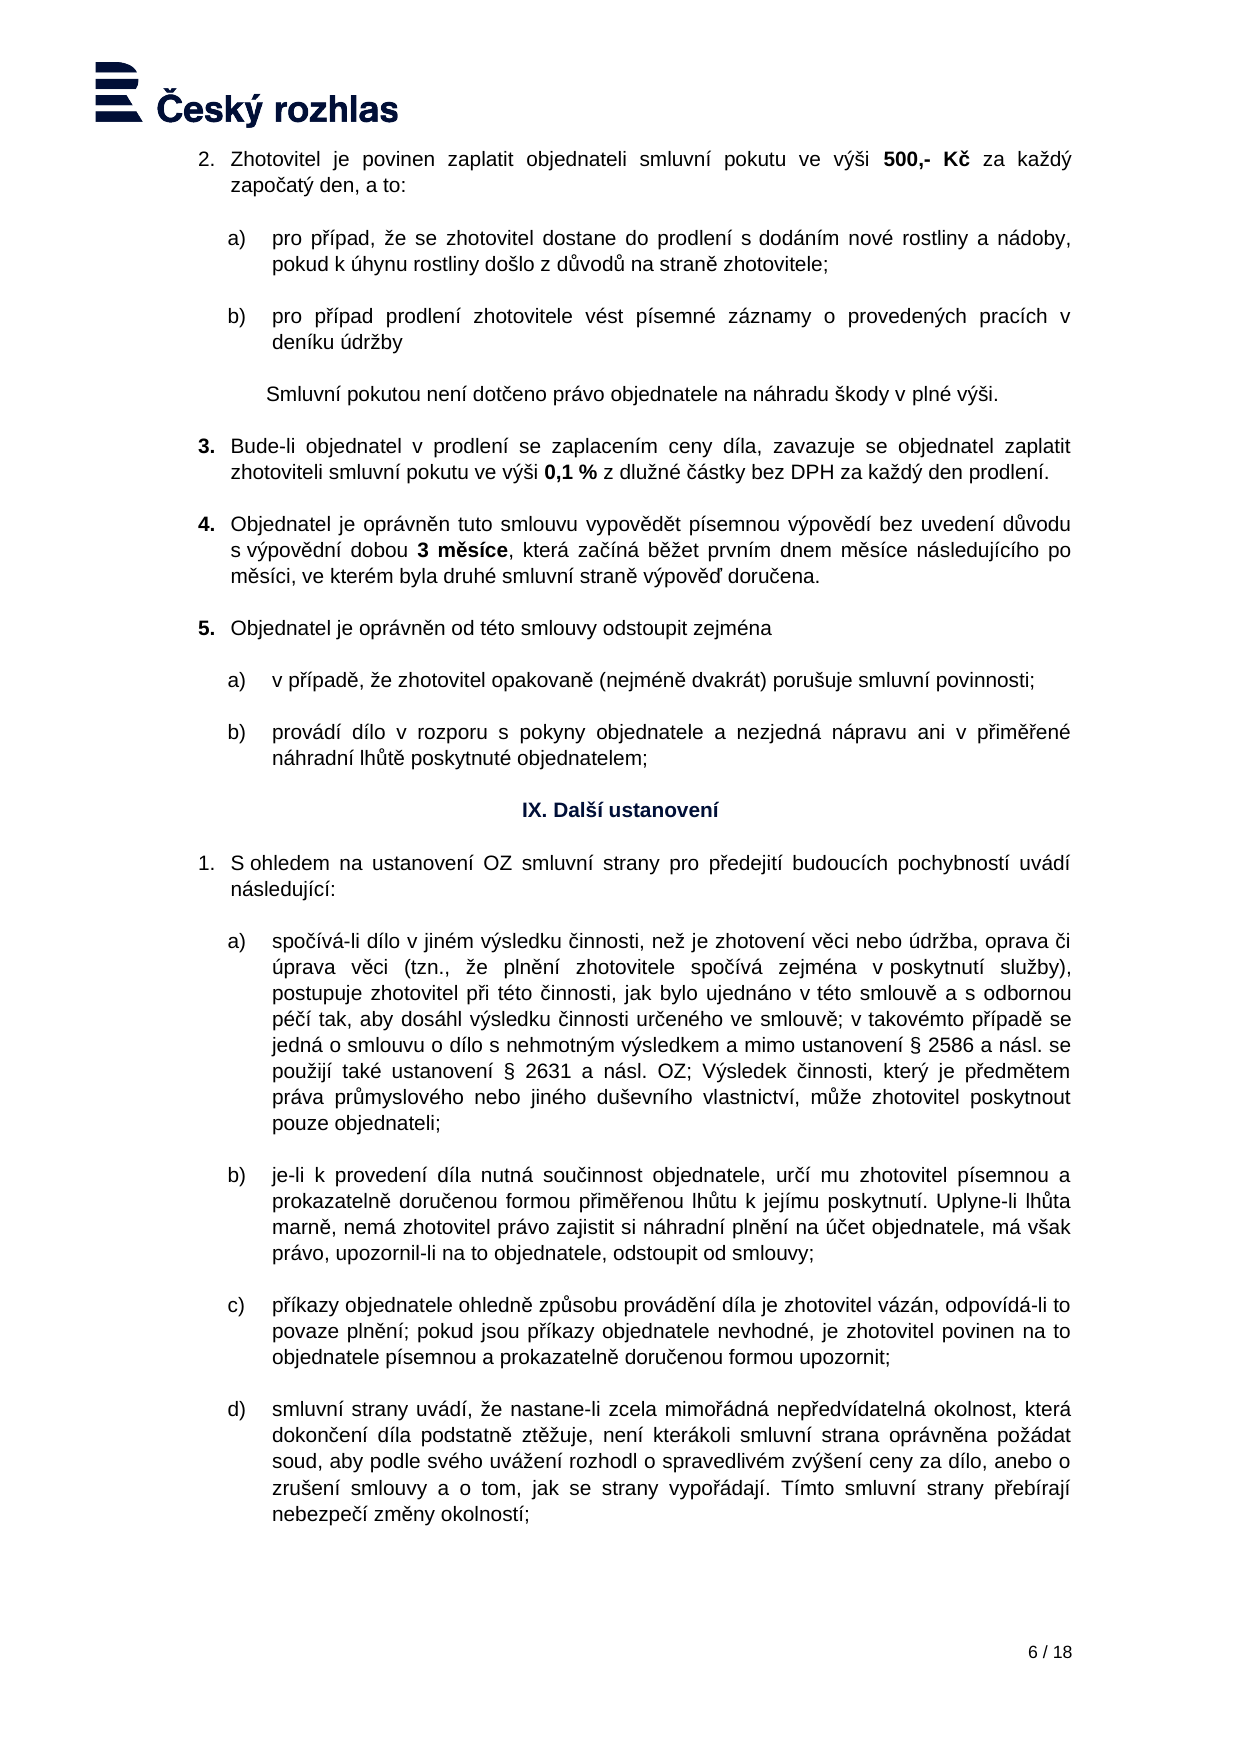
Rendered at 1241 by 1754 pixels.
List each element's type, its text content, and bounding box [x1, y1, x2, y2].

list Objednatel je oprávněn tuto smlouvu vypovědět písemnou výpovědí bez uvedení důvodu s výpovědní dobou 3 měsíce, která začíná běžet prvním dnem měsíce následujícího po měsíci, ve kterém byla druhé smluvní straně výpověď doručena. [198, 511, 1072, 589]
list Objednatel je oprávněn od této smlouvy odstoupit zejména [198, 615, 1072, 641]
subtitle Další ustanovení [168, 797, 1072, 823]
list v případě, že zhotovitel opakovaně (nejméně dvakrát) porušuje smluvní povinnosti; [227, 667, 1072, 693]
list smluvní strany uvádí, že nastane-li zcela mimořádná nepředvídatelná okolnost, která dokončení díla podstatně ztěžuje, není kterákoli smluvní strana oprávněna požádat soud, aby podle svého uvážení rozhodl o spravedlivém zvýšení ceny za dílo, anebo o zrušení smlouvy a o tom, jak se strany vypořádají. Tímto smluvní strany přebírají nebezpečí změny okolností; [227, 1396, 1072, 1526]
list spočívá-li dílo v jiném výsledku činnosti, než je zhotovení věci nebo údržba, oprava či úprava věci (tzn., že plnění zhotovitele spočívá zejména v poskytnutí služby), postupuje zhotovitel při této činnosti, jak bylo ujednáno v této smlouvě a s odbornou péčí tak, aby dosáhl výsledku činnosti určeného ve smlouvě; v takovémto případě se jedná o smlouvu o dílo s nehmotným výsledkem a mimo ustanovení § 2586 a násl. se použijí také ustanovení § 2631 a násl. OZ; Výsledek činnosti, který je předmětem práva průmyslového nebo jiného duševního vlastnictví, může zhotovitel poskytnout pouze objednateli; [227, 927, 1072, 1136]
list Zhotovitel je povinen zaplatit objednateli smluvní pokutu ve výši 500,- Kč za každý započatý den, a to: [198, 146, 1072, 198]
list pro případ prodlení zhotovitele vést písemné záznamy o provedených pracích v deníku údržby [227, 302, 1072, 354]
list Bude-li objednatel v prodlení se zaplacením ceny díla, zavazuje se objednatel zaplatit zhotoviteli smluvní pokutu ve výši 0,1 % z dlužné částky bez DPH za každý den prodlení. [198, 432, 1072, 484]
list S ohledem na ustanovení OZ smluvní strany pro předejití budoucích pochybností uvádí následující: [198, 849, 1072, 901]
list provádí dílo v rozporu s pokyny objednatele a nezjedná nápravu ani v přiměřené náhradní lhůtě poskytnuté objednatelem; [227, 719, 1072, 771]
picture [95, 62, 398, 128]
list Smluvní pokutou není dotčeno právo objednatele na náhradu škody v plné výši. [201, 380, 1072, 406]
list pro případ, že se zhotovitel dostane do prodlení s dodáním nové rostliny a nádoby, pokud k úhynu rostliny došlo z důvodů na straně zhotovitele; [227, 224, 1072, 276]
list je-li k provedení díla nutná součinnost objednatele, určí mu zhotovitel písemnou a prokazatelně doručenou formou přiměřenou lhůtu k jejímu poskytnutí. Uplyne-li lhůta marně, nemá zhotovitel právo zajistit si náhradní plnění na účet objednatele, má však právo, upozornil-li na to objednatele, odstoupit od smlouvy; [227, 1162, 1072, 1266]
list příkazy objednatele ohledně způsobu provádění díla je zhotovitel vázán, odpovídá-li to povaze plnění; pokud jsou příkazy objednatele nevhodné, je zhotovitel povinen na to objednatele písemnou a prokazatelně doručenou formou upozornit; [227, 1292, 1072, 1370]
